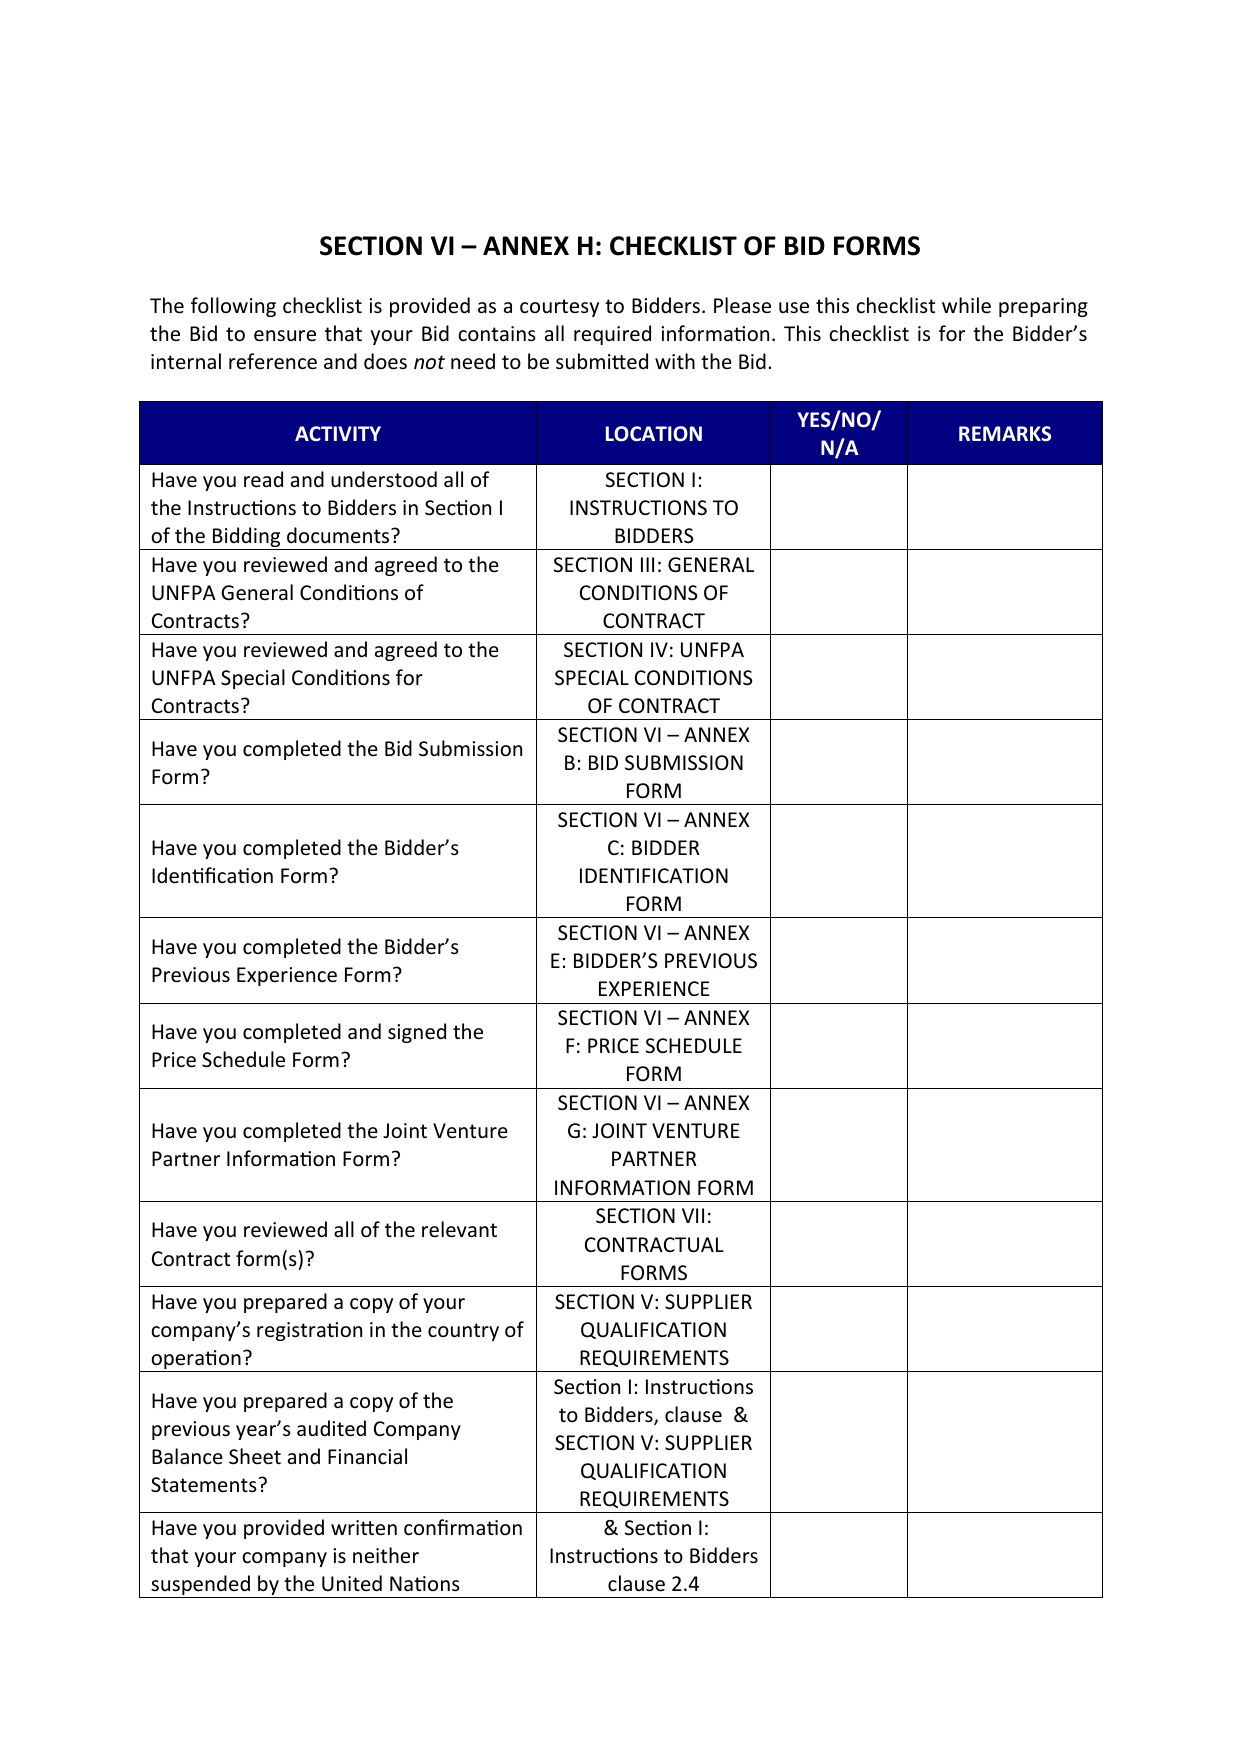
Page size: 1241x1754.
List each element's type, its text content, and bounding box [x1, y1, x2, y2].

table_cell Have you prepared a copy of your company’s registration in the country of operation? [140, 1287, 536, 1371]
table_cell [908, 1202, 1102, 1286]
table_cell Have you completed the Bidder’s Identification Form? [140, 805, 536, 917]
table_cell SECTION VI – ANNEX G: JOINT VENTURE PARTNER INFORMATION FORM [537, 1089, 770, 1201]
table_cell Have you completed the Bidder’s Previous Experience Form? [140, 918, 536, 1002]
table_cell Have you reviewed and agreed to the UNFPA Special Conditions for Contracts? [140, 635, 536, 719]
table_cell Have you completed and signed the Price Schedule Form? [140, 1004, 536, 1087]
table_header ACTIVITY [140, 402, 536, 464]
table_cell [908, 1004, 1102, 1087]
table_cell SECTION VII: CONTRACTUAL FORMS [537, 1202, 770, 1286]
table_cell [771, 465, 907, 549]
table_cell [771, 720, 907, 804]
table_cell SECTION VI – ANNEX C: BIDDER IDENTIFICATION FORM [537, 805, 770, 917]
text The following checklist is provided as a courtesy to Bidders. Please use this checklist while preparing the Bid to ensure that your Bid contains all required information. This checklist is for the Bidder’s internal reference and does not need to be submitted with the Bid. [150, 291, 1090, 375]
table_cell [771, 1089, 907, 1201]
table_cell Have you completed the Joint Venture Partner Information Form? [140, 1089, 536, 1201]
table_cell Section I: Instructions to Bidders, clause & SECTION V: SUPPLIER QUALIFICATION REQUIREMENTS [537, 1372, 770, 1512]
table_header LOCATION [537, 402, 770, 464]
table_cell [908, 550, 1102, 634]
table_cell [771, 1202, 907, 1286]
table_cell [771, 1372, 907, 1512]
table_cell SECTION I: INSTRUCTIONS TO BIDDERS [537, 465, 770, 549]
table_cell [140, 1513, 536, 1597]
table_cell [771, 918, 907, 1002]
table_cell [771, 1513, 907, 1597]
table_cell [908, 805, 1102, 917]
table_cell [908, 1089, 1102, 1201]
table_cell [537, 1513, 770, 1597]
table_cell [908, 635, 1102, 719]
table_cell Have you prepared a copy of the previous year’s audited Company Balance Sheet and Financial Statements? [140, 1372, 536, 1512]
table_header REMARKS [908, 402, 1102, 464]
table_cell SECTION III: GENERAL CONDITIONS OF CONTRACT [537, 550, 770, 634]
table_cell Have you reviewed all of the relevant Contract form(s)? [140, 1202, 536, 1286]
table_cell Have you completed the Bid Submission Form? [140, 720, 536, 804]
table_cell Have you reviewed and agreed to the UNFPA General Conditions of Contracts? [140, 550, 536, 634]
table_cell [908, 465, 1102, 549]
table_cell [771, 1287, 907, 1371]
table_cell [908, 918, 1102, 1002]
table_cell [908, 720, 1102, 804]
table_cell [771, 805, 907, 917]
table_cell [771, 550, 907, 634]
table_cell [908, 1372, 1102, 1512]
table_cell SECTION VI – ANNEX E: BIDDER’S PREVIOUS EXPERIENCE [537, 918, 770, 1002]
table_cell [771, 635, 907, 719]
table_cell SECTION VI – ANNEX F: PRICE SCHEDULE FORM [537, 1004, 770, 1087]
table_cell Have you read and understood all of the Instructions to Bidders in Section I of the Bidding documents? [140, 465, 536, 549]
table_cell [908, 1513, 1102, 1597]
subtitle SECTION VI – ANNEX H: CHECKLIST OF BID FORMS [150, 227, 1090, 263]
table_cell SECTION V: SUPPLIER QUALIFICATION REQUIREMENTS [537, 1287, 770, 1371]
table_header YES/NO/ N/A [771, 402, 907, 464]
table_cell SECTION IV: UNFPA SPECIAL CONDITIONS OF CONTRACT [537, 635, 770, 719]
table_cell [908, 1287, 1102, 1371]
table_cell [771, 1004, 907, 1087]
table_cell SECTION VI – ANNEX B: BID SUBMISSION FORM [537, 720, 770, 804]
